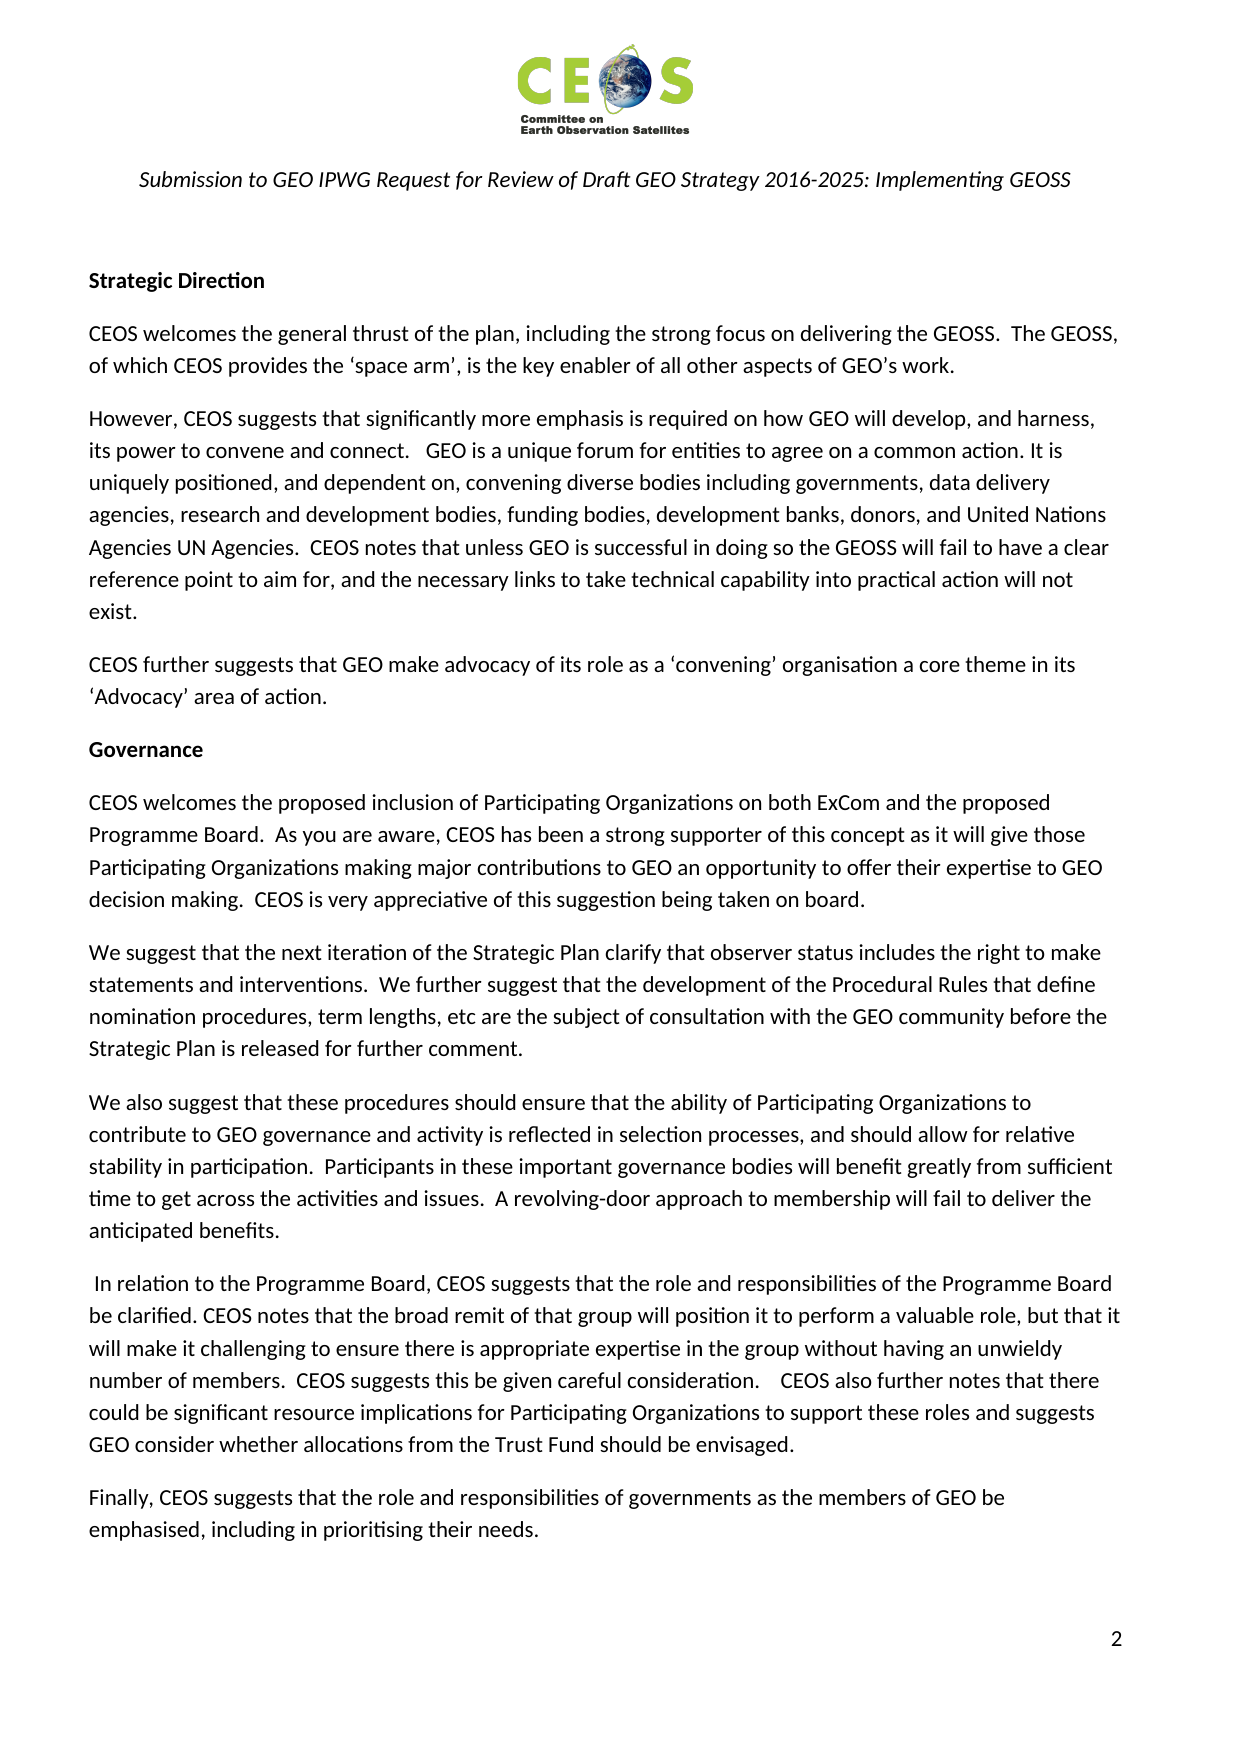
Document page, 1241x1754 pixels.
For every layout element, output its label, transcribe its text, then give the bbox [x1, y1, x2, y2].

text Strategic Direction [89, 266, 1122, 294]
text Governance [89, 735, 1122, 763]
text However, CEOS suggests that significantly more emphasis is required on how GEO will develop, and harness, its power to convene and connect. GEO is a unique forum for entities to agree on a common action. It is uniquely positioned, and dependent on, convening diverse bodies including governments, data delivery agencies, research and development bodies, funding bodies, development banks, donors, and United Nations Agencies UN Agencies. CEOS notes that unless GEO is successful in doing so the GEOSS will fail to have a clear reference point to aim for, and the necessary links to take technical capability into practical action will not exist. [89, 404, 1122, 625]
text CEOS further suggests that GEO make advocacy of its role as a ‘convening’ organisation a core theme in its ‘Advocacy’ area of action. [89, 650, 1122, 710]
text In relation to the Programme Board, CEOS suggests that the role and responsibilities of the Programme Board be clarified. CEOS notes that the broad remit of that group will position it to perform a valuable role, but that it will make it challenging to ensure there is appropriate expertise in the group without having an unwieldy number of members. CEOS suggests this be given careful consideration. CEOS also further notes that there could be significant resource implications for Participating Organizations to support these roles and suggests GEO consider whether allocations from the Trust Fund should be envisaged. [89, 1269, 1122, 1458]
text CEOS welcomes the proposed inclusion of Participating Organizations on both ExCom and the proposed Programme Board. As you are aware, CEOS has been a strong supporter of this concept as it will give those Participating Organizations making major contributions to GEO an opportunity to offer their expertise to GEO decision making. CEOS is very appreciative of this suggestion being taken on board. [89, 788, 1122, 913]
text We suggest that the next iteration of the Strategic Plan clarify that observer status includes the right to make statements and interventions. We further suggest that the development of the Procedural Rules that define nomination procedures, term lengths, etc are the subject of consultation with the GEO community before the Strategic Plan is released for further comment. [89, 938, 1122, 1063]
picture [517, 44, 693, 138]
text Finally, CEOS suggests that the role and responsibilities of governments as the members of GEO be emphasised, including in prioritising their needs. [89, 1483, 1122, 1543]
text We also suggest that these procedures should ensure that the ability of Participating Organizations to contribute to GEO governance and activity is reflected in selection processes, and should allow for relative stability in participation. Participants in these important governance bodies will benefit greatly from sufficient time to get across the activities and issues. A revolving-door approach to membership will fail to deliver the anticipated benefits. [89, 1088, 1122, 1244]
text CEOS welcomes the general thrust of the plan, including the strong focus on delivering the GEOSS. The GEOSS, of which CEOS provides the ‘space arm’, is the key enabler of all other aspects of GEO’s work. [89, 319, 1122, 379]
